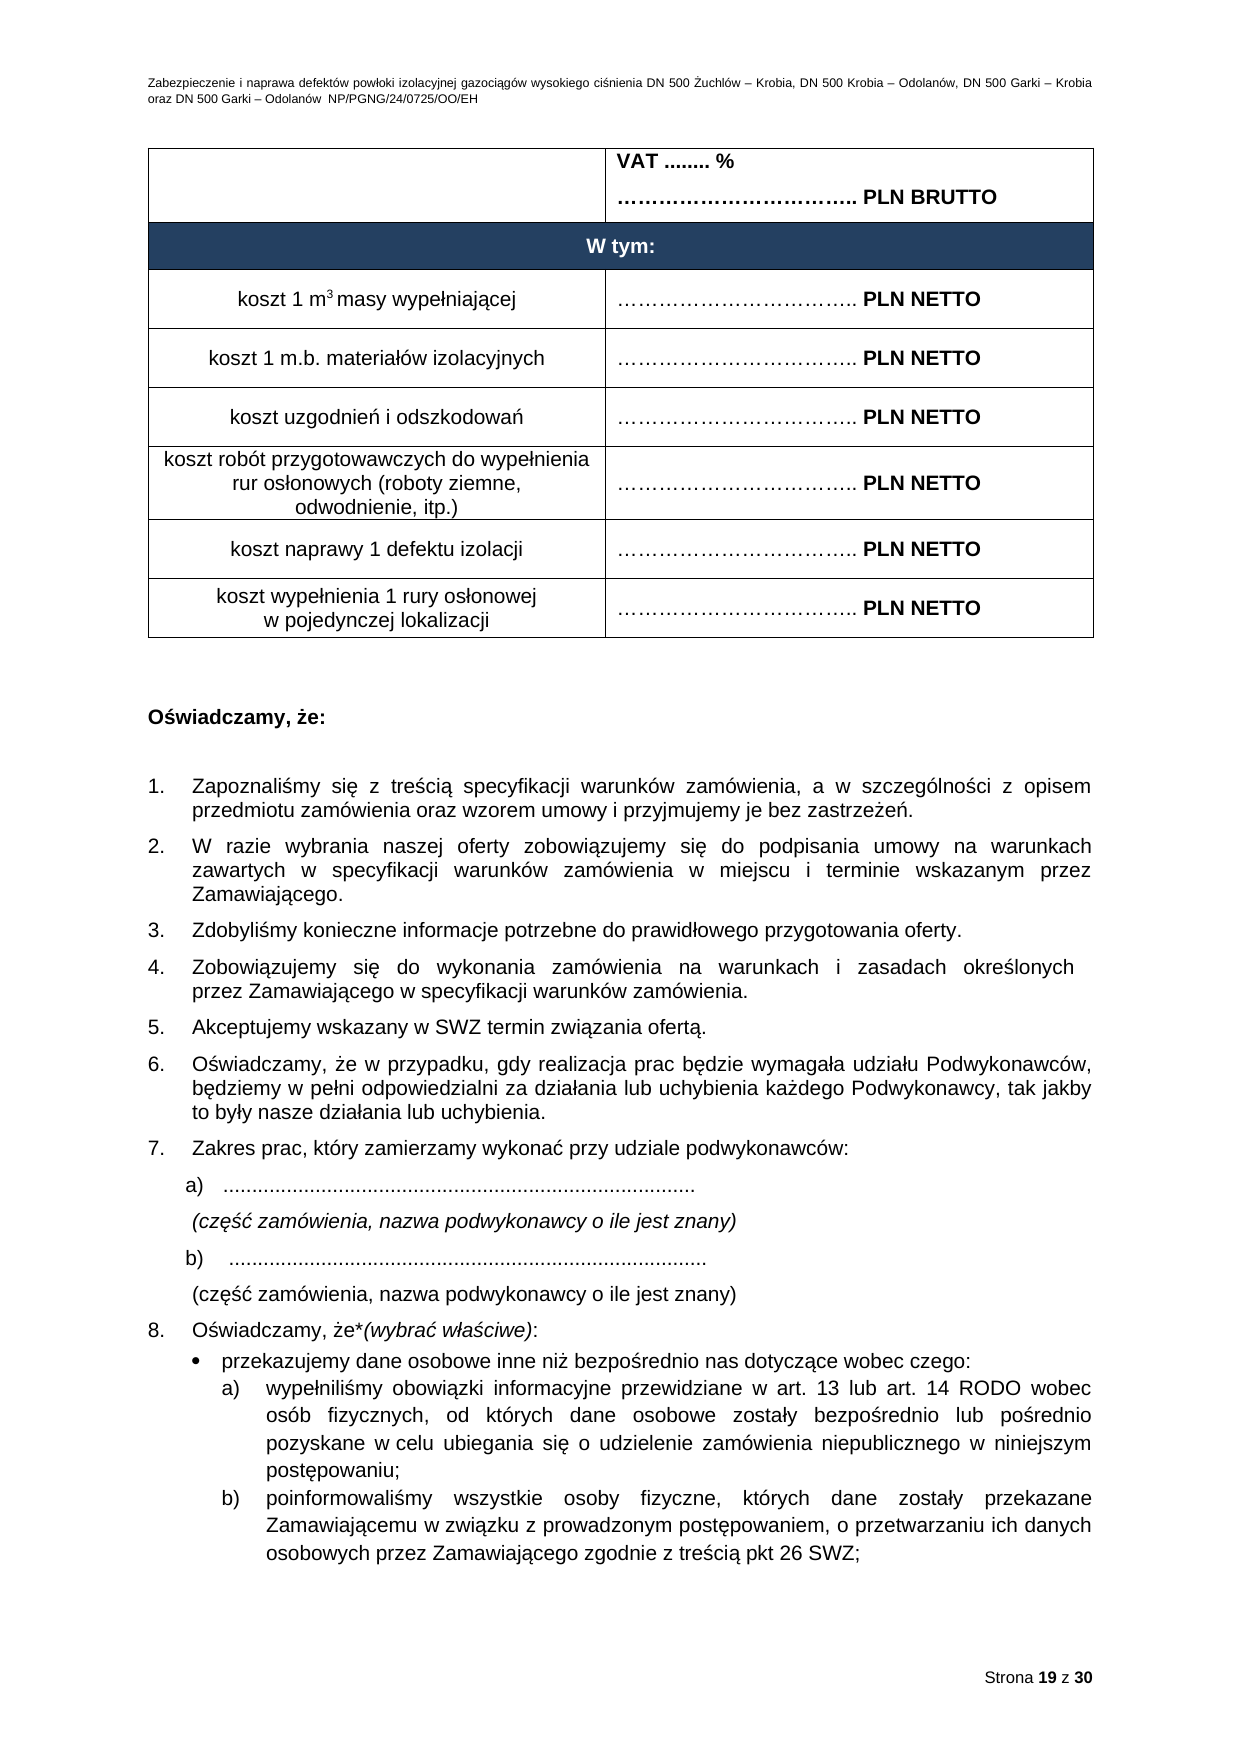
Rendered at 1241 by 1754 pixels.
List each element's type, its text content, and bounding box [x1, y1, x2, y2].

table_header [606, 149, 1093, 222]
list przekazujemy dane osobowe inne niż bezpośrednio nas dotyczące wobec czego: [192, 1342, 1093, 1376]
list (część zamówienia, nazwa podwykonawcy o ile jest znany) [192, 1209, 1093, 1233]
table_cell …………………………….. PLN NETTO [606, 579, 1093, 637]
table_header CENA [149, 149, 605, 222]
table_cell …………………………….. PLN NETTO [606, 388, 1093, 446]
list (część zamówienia, nazwa podwykonawcy o ile jest znany) [192, 1282, 1093, 1306]
text Zakres prac, który zamierzamy wykonać przy udziale podwykonawców: [148, 1136, 1093, 1160]
text Oświadczamy, że: [148, 705, 1093, 729]
table_cell …………………………….. PLN NETTO [606, 520, 1093, 578]
table_cell W tym: [149, 223, 1093, 269]
text Oświadczamy, że*(wybrać właściwe): [148, 1318, 1093, 1342]
text Oświadczamy, że w przypadku, gdy realizacja prac będzie wymagała udziału Podwykonawców, będziemy w pełni odpowiedzialni za działania lub uchybienia każdego Podwykonawcy, tak jakby to były nasze działania lub uchybienia. [148, 1052, 1093, 1123]
table_cell koszt 1 m3 masy wypełniającej [149, 270, 605, 328]
list wypełniliśmy obowiązki informacyjne przewidziane w art. 13 lub art. 14 RODO wobec osób fizycznych, od których dane osobowe zostały bezpośrednio lub pośrednio pozyskane w celu ubiegania się o udzielenie zamówienia niepublicznego w niniejszym postępowaniu; [221, 1376, 1093, 1482]
table_cell …………………………….. PLN NETTO [606, 447, 1093, 519]
text Zdobyliśmy konieczne informacje potrzebne do prawidłowego przygotowania oferty. [148, 918, 1093, 942]
list ................................................................................... [185, 1245, 1093, 1269]
text Zapoznaliśmy się z treścią specyfikacji warunków zamówienia, a w szczególności z opisem przedmiotu zamówienia oraz wzorem umowy i przyjmujemy je bez zastrzeżeń. [148, 773, 1093, 821]
list .................................................................................. [185, 1172, 1093, 1196]
table_cell koszt uzgodnień i odszkodowań [149, 388, 605, 446]
table_cell …………………………….. PLN NETTO [606, 329, 1093, 387]
table_cell koszt wypełnienia 1 rury osłonowej w pojedynczej lokalizacji [149, 579, 605, 637]
table_cell koszt robót przygotowawczych do wypełnienia rur osłonowych (roboty ziemne, odwodnienie, itp.) [149, 447, 605, 519]
text W razie wybrania naszej oferty zobowiązujemy się do podpisania umowy na warunkach zawartych w specyfikacji warunków zamówienia w miejscu i terminie wskazanym przez Zamawiającego. [148, 834, 1093, 906]
text Zobowiązujemy się do wykonania zamówienia na warunkach i zasadach określonych przez Zamawiającego w specyfikacji warunków zamówienia. [148, 955, 1093, 1003]
table_cell …………………………….. PLN NETTO [606, 270, 1093, 328]
text poinformowaliśmy wszystkie osoby fizyczne, których dane zostały przekazane Zamawiającemu w związku z prowadzonym postępowaniem, o przetwarzaniu ich danych osobowych przez Zamawiającego zgodnie z treścią pkt 26 SWZ; [221, 1486, 1093, 1564]
table_cell koszt 1 m.b. materiałów izolacyjnych [149, 329, 605, 387]
text Akceptujemy wskazany w SWZ termin związania ofertą. [148, 1015, 1093, 1039]
table_cell koszt naprawy 1 defektu izolacji [149, 520, 605, 578]
